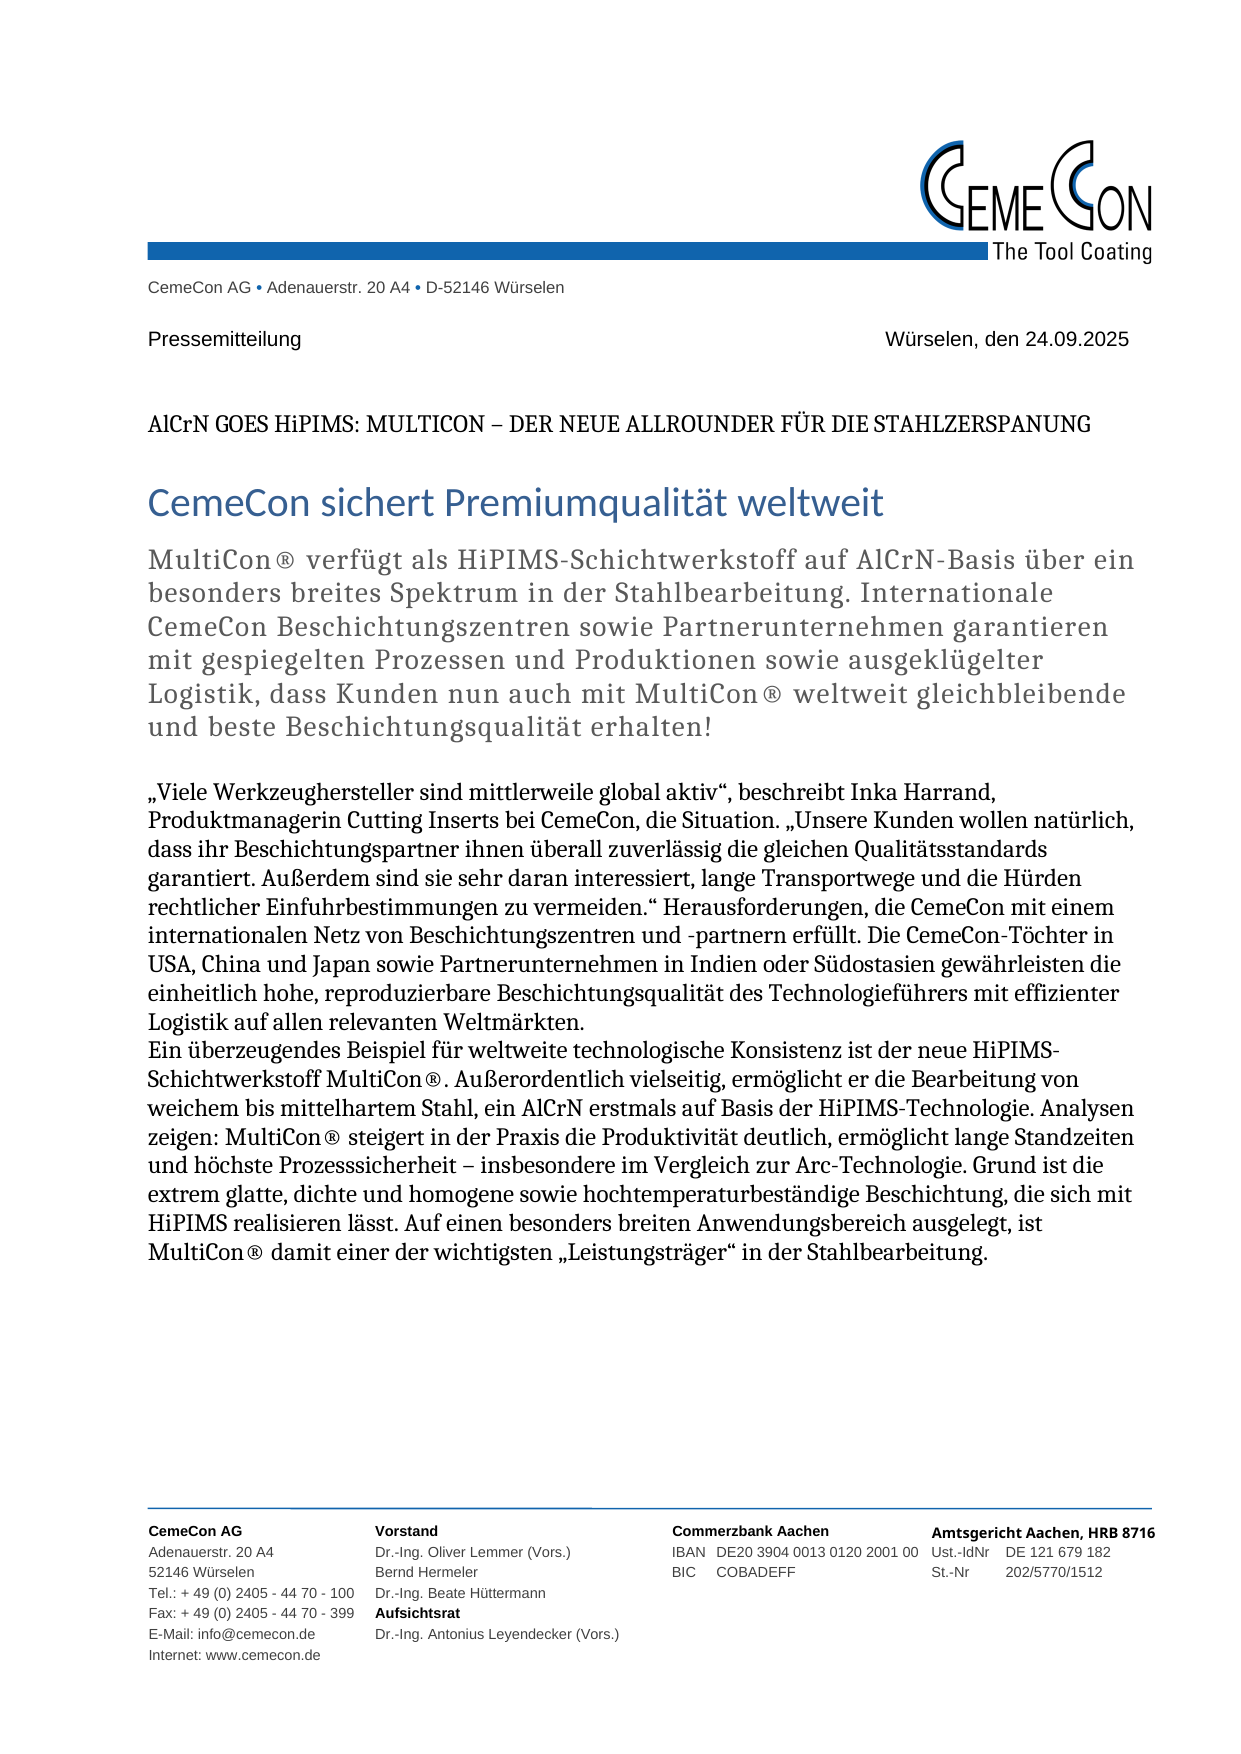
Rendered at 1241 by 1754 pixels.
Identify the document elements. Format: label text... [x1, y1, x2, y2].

text Ein überzeugendes Beispiel für weltweite technologische Konsistenz ist der neue HiPIMS-Schichtwerkstoff MultiCon®. Außerordentlich vielseitig, ermöglicht er die Bearbeitung von weichem bis mittelhartem Stahl, ein AlCrN erstmals auf Basis der HiPIMS-Technologie. Analysen zeigen: MultiCon® steigert in der Praxis die Produktivität deutlich, ermöglicht lange Standzeiten und höchste Prozesssicherheit – insbesondere im Vergleich zur Arc-Technologie. Grund ist die extrem glatte, dichte und homogene sowie hochtemperaturbeständige Beschichtung, die sich mit HiPIMS realisieren lässt. Auf einen besonders breiten Anwendungsbereich ausgelegt, ist MultiCon® damit einer der wichtigsten „Leistungsträger“ in der Stahlbearbeitung. [148, 1036, 1152, 1266]
text „Viele Werkzeughersteller sind mittlerweile global aktiv“, beschreibt Inka Harrand, Produktmanagerin Cutting Inserts bei CemeCon, die Situation. „Unsere Kunden wollen natürlich, dass ihr Beschichtungspartner ihnen überall zuverlässig die gleichen Qualitätsstandards garantiert. Außerdem sind sie sehr daran interessiert, lange Transportwege und die Hürden rechtlicher Einfuhrbestimmungen zu vermeiden.“ Herausforderungen, die CemeCon mit einem internationalen Netz von Beschichtungszentren und -partnern erfüllt. Die CemeCon-Töchter in USA, China und Japan sowie Partnerunternehmen in Indien oder Südostasien gewährleisten die einheitlich hohe, reproduzierbare Beschichtungsqualität des Technologieführers mit effizienter Logistik auf allen relevanten Weltmärkten. [148, 778, 1152, 1036]
text AlCrN GOES HiPIMS: MULTICON – DER NEUE ALLROUNDER FÜR DIE STAHLZERSPANUNG [148, 410, 1152, 438]
picture [917, 140, 1154, 265]
text Pressemitteilung Würselen, den 24.09.2025 [148, 327, 1152, 351]
text MultiCon® verfügt als HiPIMS-Schichtwerkstoff auf AlCrN-Basis über ein besonders breites Spektrum in der Stahlbearbeitung. Internationale CemeCon Beschichtungszentren sowie Partnerunternehmen garantieren mit gespiegelten Prozessen und Produktionen sowie ausgeklügelter Logistik, dass Kunden nun auch mit MultiCon® weltweit gleichbleibende und beste Beschichtungsqualität erhalten! [148, 543, 1152, 744]
subtitle CemeCon sichert Premiumqualität weltweit [148, 476, 1152, 527]
text CemeCon AG • Adenauerstr. 20 A4 • D-52146 Würselen [148, 278, 1152, 297]
